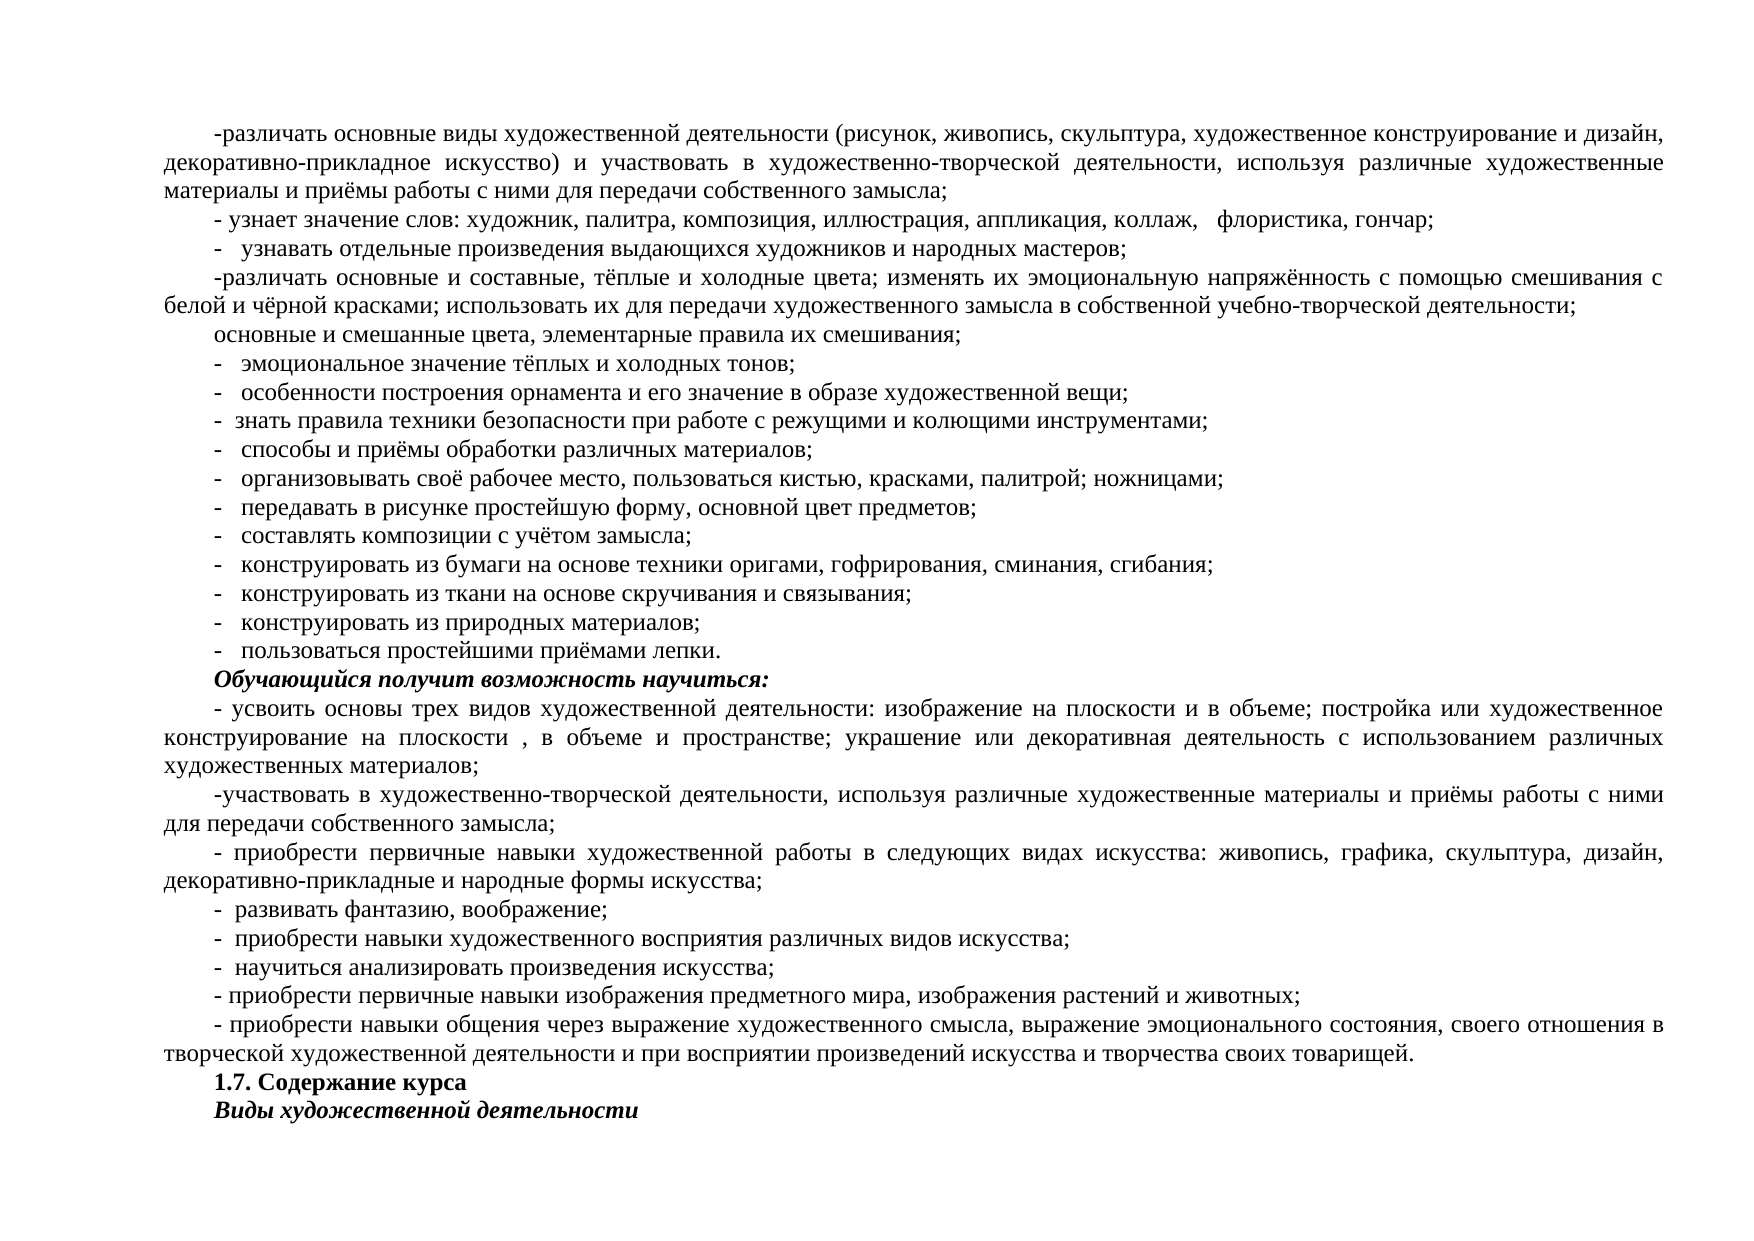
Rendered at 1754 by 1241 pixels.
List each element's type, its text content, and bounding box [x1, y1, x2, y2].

text - способы и приёмы обработки различных материалов; [164, 434, 1665, 463]
text - организовывать своё рабочее место, пользоваться кистью, красками, палитрой; ножницами; [164, 463, 1665, 492]
text - особенности построения орнамента и его значение в образе художественной вещи; [164, 377, 1665, 406]
text - приобрести первичные навыки художественной работы в следующих видах искусства: живопись, графика, скульптура, дизайн, декоративно-прикладные и народные формы искусства; [164, 837, 1665, 894]
text - научиться анализировать произведения искусства; [164, 952, 1665, 981]
text - составлять композиции с учётом замысла; [164, 521, 1665, 549]
text - конструировать из бумаги на основе техники оригами, гофрирования, сминания, сгибания; [164, 549, 1665, 578]
text - знать правила техники безопасности при работе с режущими и колющими инструментами; [164, 406, 1665, 434]
text основные и смешанные цвета, элементарные правила их смешивания; [164, 319, 1665, 348]
text - пользоваться простейшими приёмами лепки. [164, 636, 1665, 664]
text 1.7. Содержание курса [164, 1067, 1665, 1096]
text - конструировать из природных материалов; [164, 607, 1665, 636]
text - приобрести первичные навыки изображения предметного мира, изображения растений и животных; [164, 981, 1665, 1009]
text - узнает значение слов: художник, палитра, композиция, иллюстрация, аппликация, коллаж, флористика, гончар; [164, 204, 1665, 233]
text - конструировать из ткани на основе скручивания и связывания; [164, 578, 1665, 607]
text - приобрести навыки художественного восприятия различных видов искусства; [164, 923, 1665, 952]
text - передавать в рисунке простейшую форму, основной цвет предметов; [164, 492, 1665, 521]
text - узнавать отдельные произведения выдающихся художников и народных мастеров; [164, 233, 1665, 262]
text - приобрести навыки общения через выражение художественного смысла, выражение эмоционального состояния, своего отношения в творческой художественной деятельности и при восприятии произведений искусства и творчества своих товарищей. [164, 1009, 1665, 1067]
text Обучающийся получит возможность научиться: [164, 664, 1665, 693]
text -различать основные и составные, тёплые и холодные цвета; изменять их эмоциональную напряжённость с помощью смешивания с белой и чёрной красками; использовать их для передачи художественного замысла в собственной учебно-творческой деятельности; [164, 262, 1665, 319]
text -различать основные виды художественной деятельности (рисунок, живопись, скульптура, художественное конструирование и дизайн, декоративно-прикладное искусство) и участвовать в художественно-творческой деятельности, используя различные художественные материалы и приёмы работы с ними для передачи собственного замысла; [164, 118, 1665, 204]
text Виды художественной деятельности [164, 1096, 1665, 1124]
text - усвоить основы трех видов художественной деятельности: изображение на плоскости и в объеме; постройка или художественное конструирование на плоскости , в объеме и пространстве; украшение или декоративная деятельность с использованием различных художественных материалов; [164, 693, 1665, 779]
text - развивать фантазию, воображение; [164, 894, 1665, 923]
text -участвовать в художественно-творческой деятельности, используя различные художественные материалы и приёмы работы с ними для передачи собственного замысла; [164, 779, 1665, 837]
text - эмоциональное значение тёплых и холодных тонов; [164, 348, 1665, 377]
